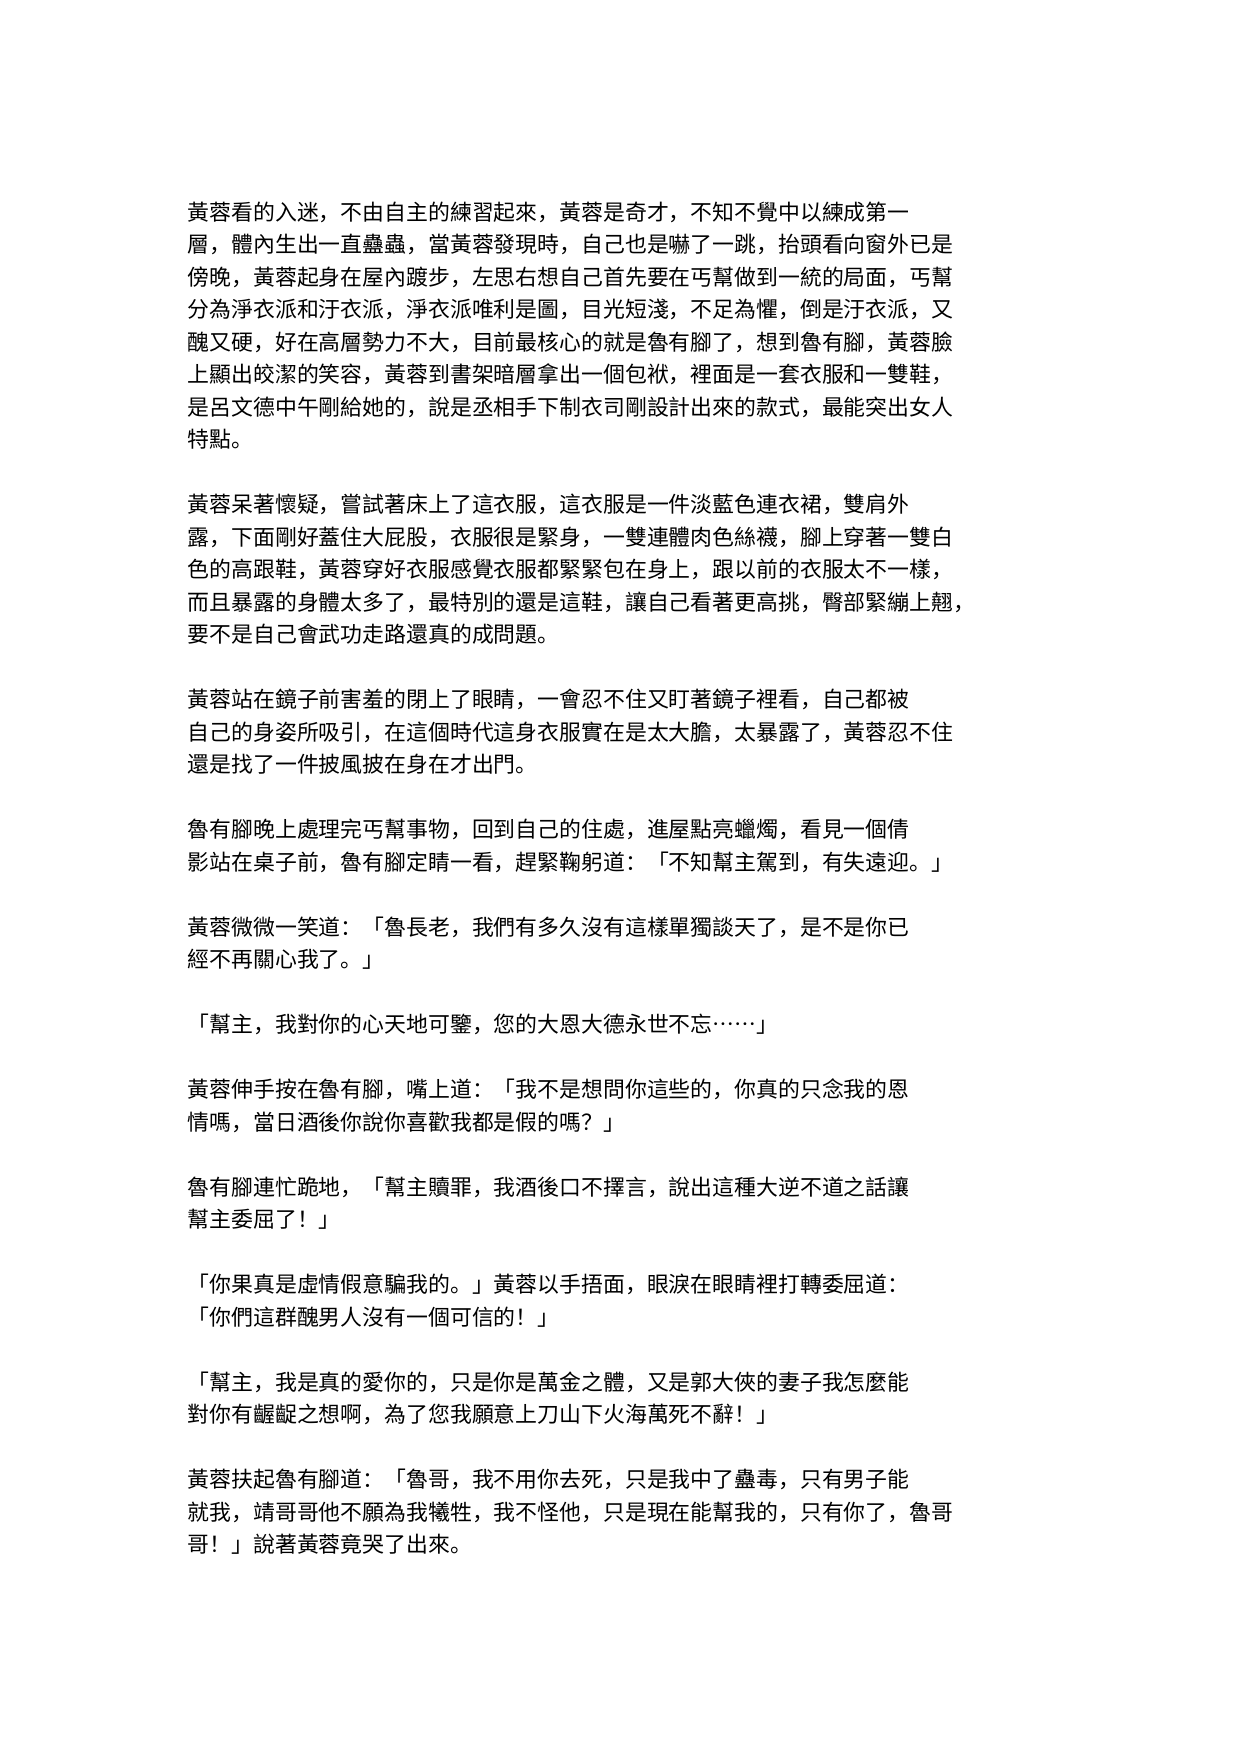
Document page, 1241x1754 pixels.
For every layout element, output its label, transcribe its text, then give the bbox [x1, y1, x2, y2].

text 魯有腳連忙跪地，「幫主贖罪，我酒後口不擇言，說出這種大逆不道之話讓 [187, 1169, 1053, 1202]
text 而且暴露的身體太多了，最特別的還是這鞋，讓自己看著更高挑，臀部緊繃上翹， [187, 584, 1053, 617]
text 黃蓉站在鏡子前害羞的閉上了眼睛，一會忍不住又盯著鏡子裡看，自己都被 [187, 682, 1053, 714]
text 經不再關心我了。」 [187, 942, 1053, 974]
text 情嗎，當日酒後你說你喜歡我都是假的嗎？」 [187, 1104, 1053, 1137]
text 「你們這群醜男人沒有一個可信的！」 [187, 1299, 1053, 1332]
text 傍晚，黃蓉起身在屋內踱步，左思右想自己首先要在丐幫做到一統的局面，丐幫 [187, 259, 1053, 292]
text 哥！」說著黃蓉竟哭了出來。 [187, 1527, 1053, 1559]
text 層，體內生出一直蠱蟲，當黃蓉發現時，自己也是嚇了一跳，抬頭看向窗外已是 [187, 227, 1053, 259]
text 露，下面剛好蓋住大屁股，衣服很是緊身，一雙連體肉色絲襪，腳上穿著一雙白 [187, 519, 1053, 552]
text 影站在桌子前，魯有腳定睛一看，趕緊鞠躬道：「不知幫主駕到，有失遠迎。」 [187, 844, 1053, 877]
text 黃蓉看的入迷，不由自主的練習起來，黃蓉是奇才，不知不覺中以練成第一 [187, 194, 1053, 227]
text 黃蓉扶起魯有腳道：「魯哥，我不用你去死，只是我中了蠱毒，只有男子能 [187, 1462, 1053, 1494]
text 就我，靖哥哥他不願為我犧牲，我不怪他，只是現在能幫我的，只有你了，魯哥 [187, 1494, 1053, 1527]
text 「幫主，我是真的愛你的，只是你是萬金之體，又是郭大俠的妻子我怎麼能 [187, 1364, 1053, 1397]
text 幫主委屈了！」 [187, 1202, 1053, 1234]
text 黃蓉微微一笑道：「魯長老，我們有多久沒有這樣單獨談天了，是不是你已 [187, 909, 1053, 942]
text 魯有腳晚上處理完丐幫事物，回到自己的住處，進屋點亮蠟燭，看見一個倩 [187, 812, 1053, 844]
text 特點。 [187, 422, 1053, 454]
text 醜又硬，好在高層勢力不大，目前最核心的就是魯有腳了，想到魯有腳，黃蓉臉 [187, 324, 1053, 357]
text 對你有齷齪之想啊，為了您我願意上刀山下火海萬死不辭！」 [187, 1397, 1053, 1429]
text 分為淨衣派和汙衣派，淨衣派唯利是圖，目光短淺，不足為懼，倒是汙衣派，又 [187, 292, 1053, 324]
text 是呂文德中午剛給她的，說是丞相手下制衣司剛設計出來的款式，最能突出女人 [187, 389, 1053, 422]
text 要不是自己會武功走路還真的成問題。 [187, 617, 1053, 649]
text 上顯出皎潔的笑容，黃蓉到書架暗層拿出一個包袱，裡面是一套衣服和一雙鞋， [187, 357, 1053, 389]
text 「幫主，我對你的心天地可鑒，您的大恩大德永世不忘……」 [187, 1007, 1053, 1039]
text 黃蓉呆著懷疑，嘗試著床上了這衣服，這衣服是一件淡藍色連衣裙，雙肩外 [187, 487, 1053, 519]
text 黃蓉伸手按在魯有腳，嘴上道：「我不是想問你這些的，你真的只念我的恩 [187, 1072, 1053, 1104]
text 「你果真是虛情假意騙我的。」黃蓉以手捂面，眼淚在眼睛裡打轉委屈道： [187, 1267, 1053, 1299]
text 色的高跟鞋，黃蓉穿好衣服感覺衣服都緊緊包在身上，跟以前的衣服太不一樣， [187, 552, 1053, 584]
text 自己的身姿所吸引，在這個時代這身衣服實在是太大膽，太暴露了，黃蓉忍不住 [187, 714, 1053, 747]
text 還是找了一件披風披在身在才出門。 [187, 747, 1053, 779]
